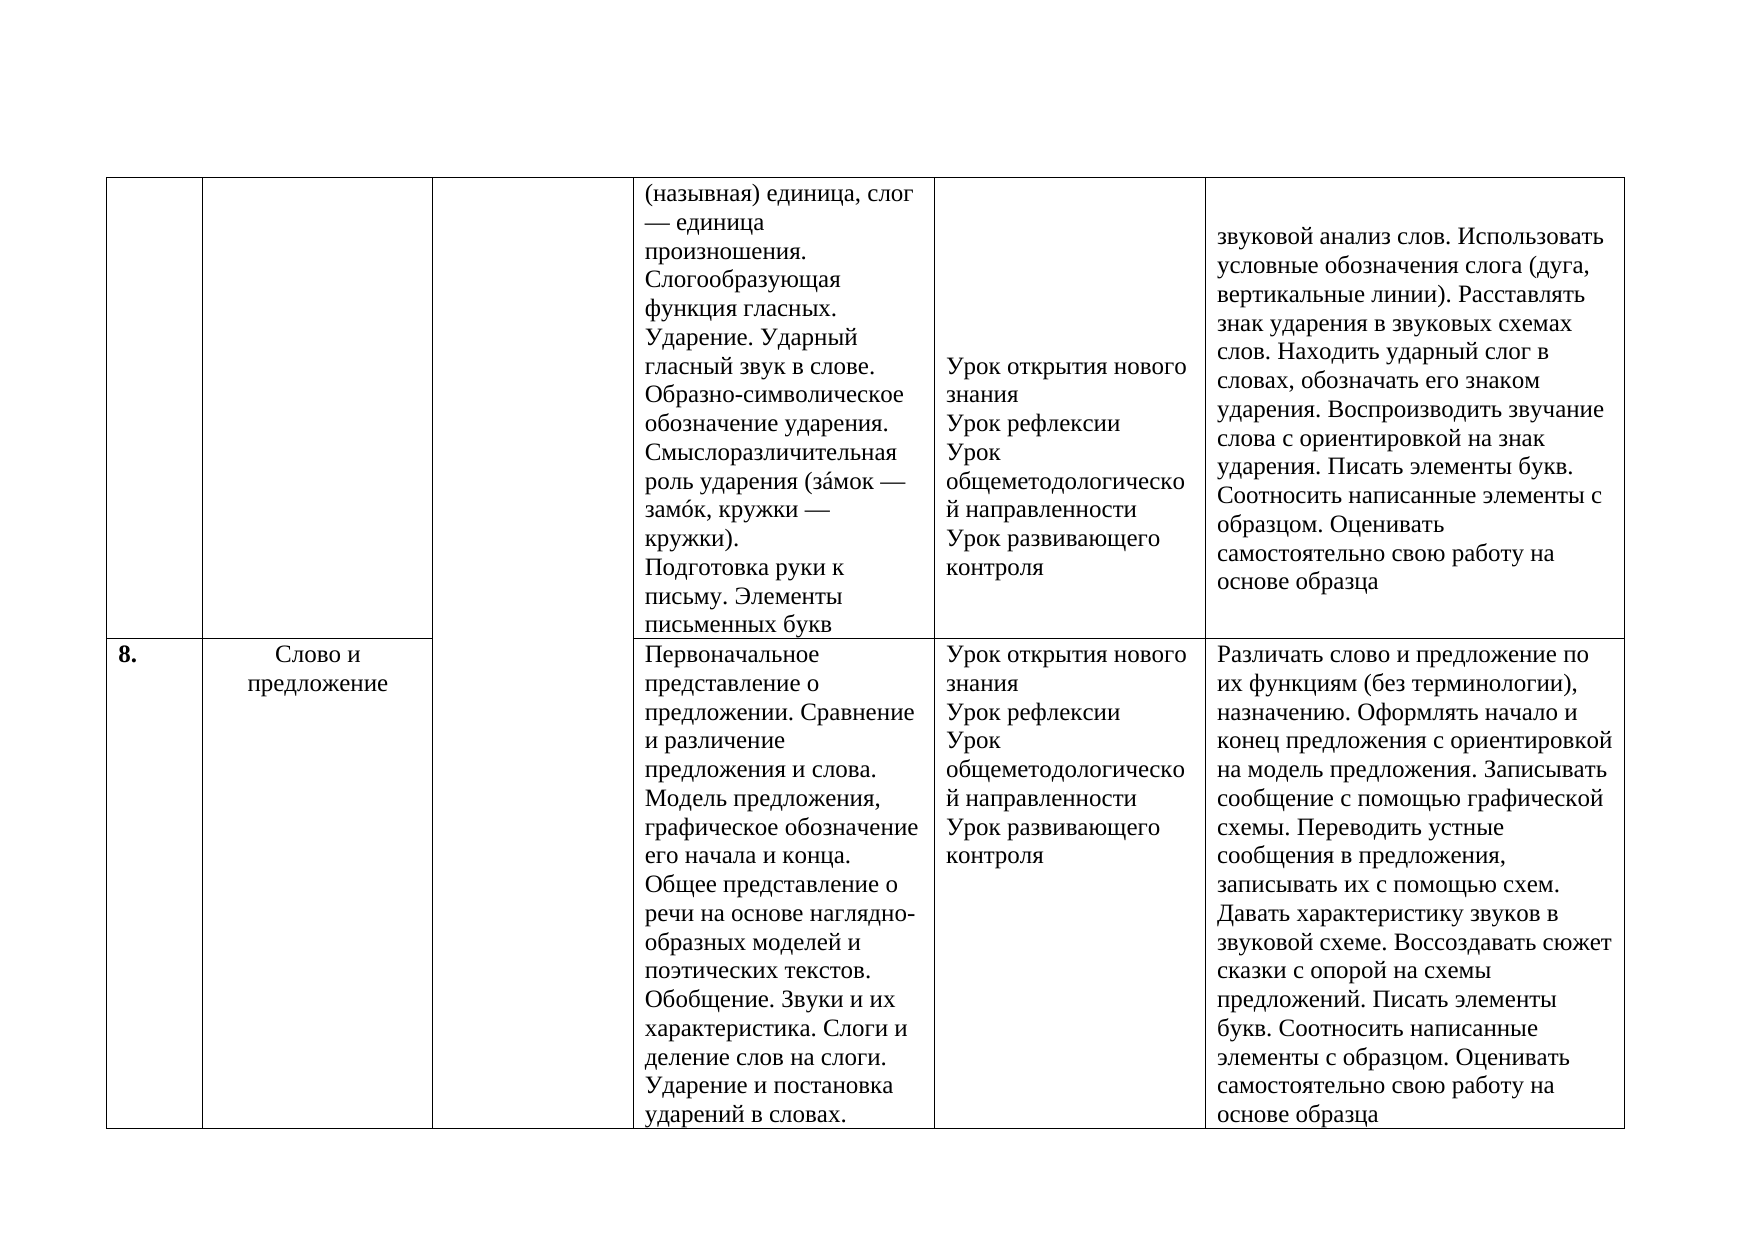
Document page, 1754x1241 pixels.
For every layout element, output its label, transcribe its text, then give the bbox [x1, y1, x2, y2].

table_cell [107, 178, 202, 638]
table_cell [1206, 178, 1624, 638]
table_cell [634, 178, 934, 638]
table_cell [935, 178, 1205, 638]
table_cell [935, 639, 1205, 1128]
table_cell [634, 639, 934, 1128]
table_cell Слово и предложение [203, 639, 432, 1128]
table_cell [203, 178, 432, 638]
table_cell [1206, 639, 1624, 1128]
table_cell [107, 639, 202, 1128]
